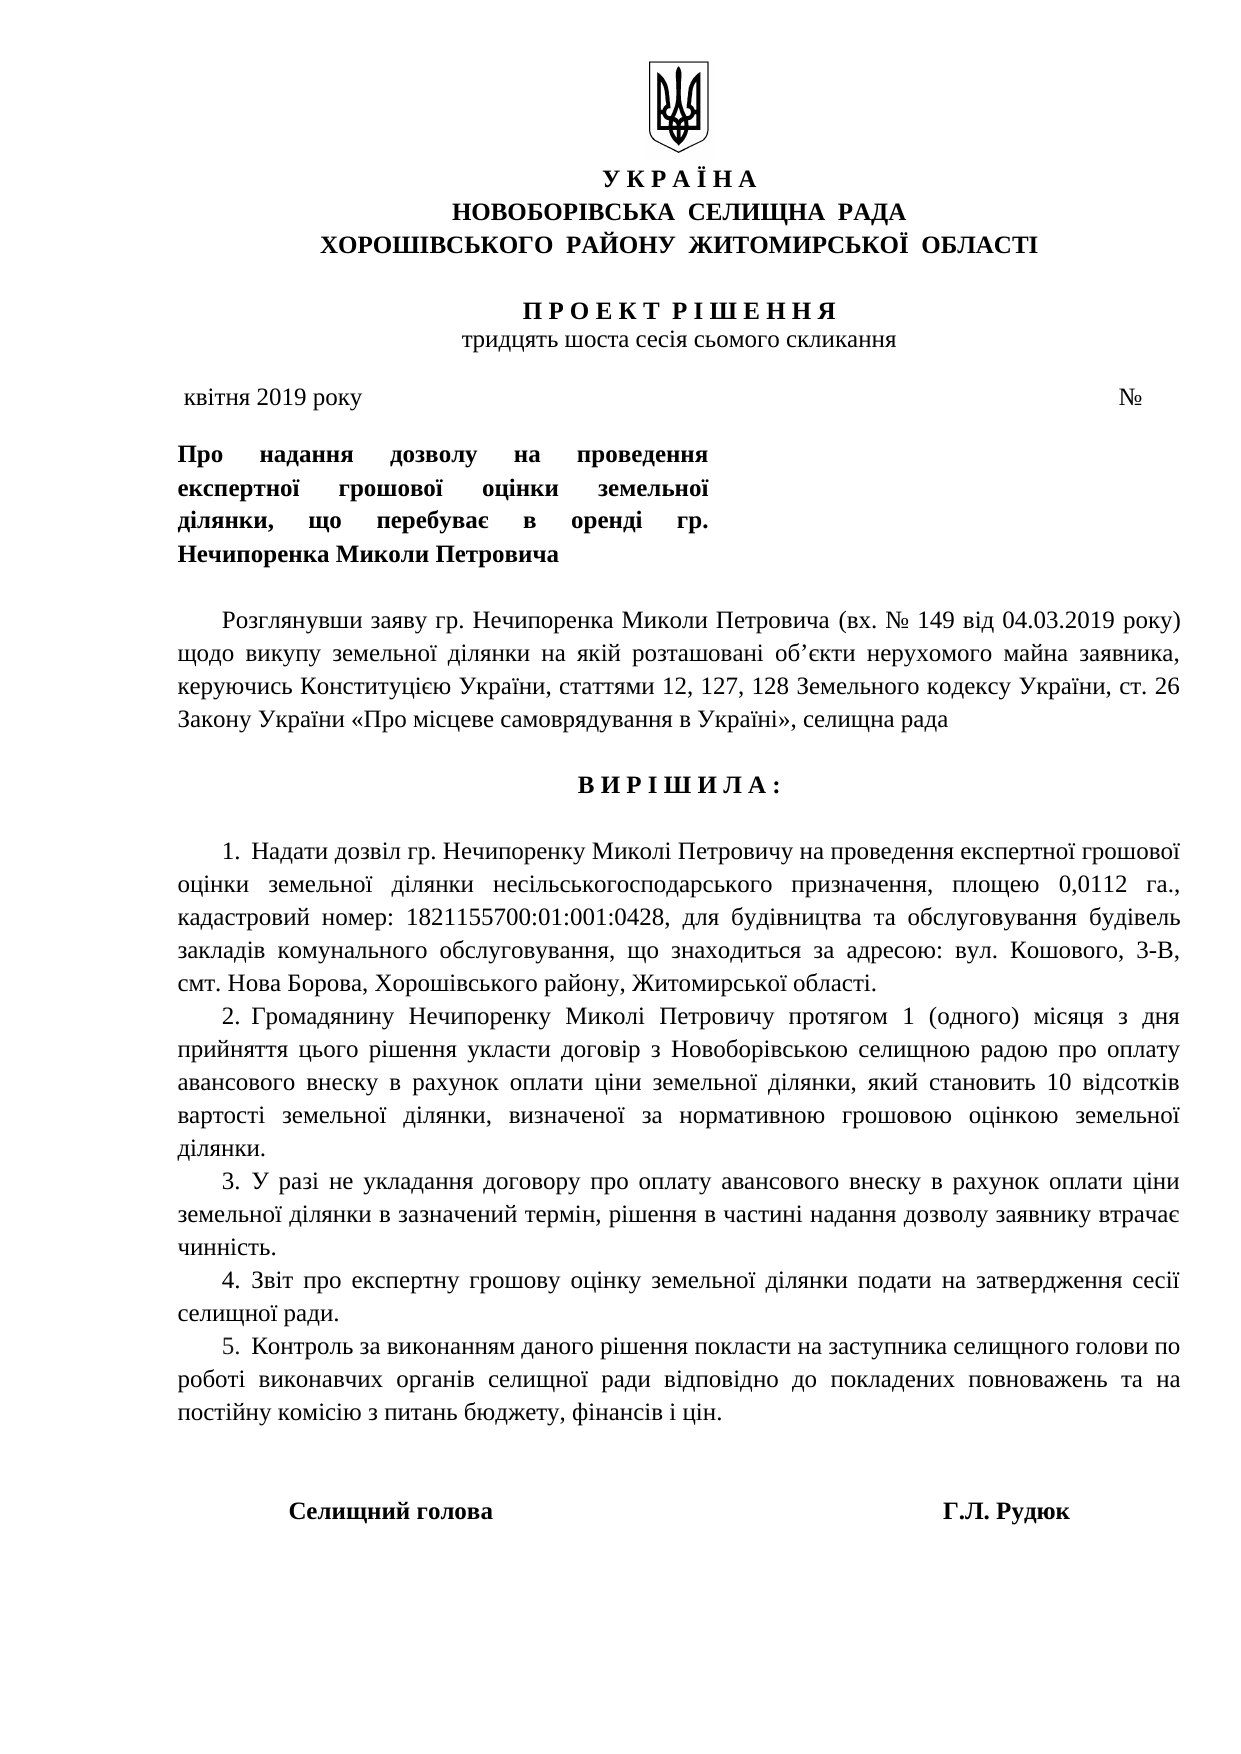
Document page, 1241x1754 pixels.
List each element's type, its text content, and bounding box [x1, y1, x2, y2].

text тридцять шоста сесія сьомого скликання [177, 324, 1181, 353]
list Надати дозвіл гр. Нечипоренку Миколі Петровичу на проведення експертної грошової оцінки земельної ділянки несільськогосподарського призначення, площею 0,0112 га., кадастровий номер: 1821155700:01:001:0428, для будівництва та обслуговування будівель закладів комунального обслуговування, що знаходиться за адресою: вул. Кошового, 3-В, смт. Нова Борова, Хорошівського району, Житомирської області. [177, 836, 1181, 997]
list Громадянину Нечипоренку Миколі Петровичу протягом 1 (одного) місяця з дня прийняття цього рішення укласти договір з Новоборівською селищною радою про оплату авансового внеску в рахунок оплати ціни земельної ділянки, який становить 10 відсотків вартості земельної ділянки, визначеної за нормативною грошовою оцінкою земельної ділянки. [177, 1001, 1181, 1162]
text У К Р А Ї Н А [177, 164, 1181, 192]
text Про надання дозволу на проведення експертної грошової оцінки земельної ділянки, що перебуває в оренді гр. Нечипоренка Миколи Петровича [177, 439, 709, 567]
text П Р О Е К Т Р І Ш Е Н Н Я [177, 296, 1181, 324]
list Контроль за виконанням даного рішення покласти на заступника селищного голови по роботі виконавчих органів селищної ради відповідно до покладених повноважень та на постійну комісію з питань бюджету, фінансів і цін. [177, 1331, 1181, 1426]
list У разі не укладання договору про оплату авансового внеску в рахунок оплати ціни земельної ділянки в зазначений термін, рішення в частині надання дозволу заявнику втрачає чинність. [177, 1166, 1181, 1261]
text ХОРОШІВСЬКОГО РАЙОНУ ЖИТОМИРСЬКОЇ ОБЛАСТІ [177, 230, 1181, 258]
text Розглянувши заяву гр. Нечипоренка Миколи Петровича (вх. № 149 від 04.03.2019 року) щодо викупу земельної ділянки на якій розташовані об’єкти нерухомого майна заявника, керуючись Конституцією України, статтями 12, 127, 128 Земельного кодексу України, ст. 26 Закону України «Про місцеве самоврядування в Україні», селищна рада [177, 605, 1181, 732]
text Селищний голова Г.Л. Рудюк [177, 1496, 1181, 1525]
text В И Р І Ш И Л А : [177, 770, 1181, 798]
text квітня 2019 року № [177, 382, 1181, 411]
picture [643, 59, 715, 160]
list Звіт про експертну грошову оцінку земельної ділянки подати на затвердження сесії селищної ради. [177, 1265, 1181, 1327]
text НОВОБОРІВСЬКА СЕЛИЩНА РАДА [177, 197, 1181, 226]
